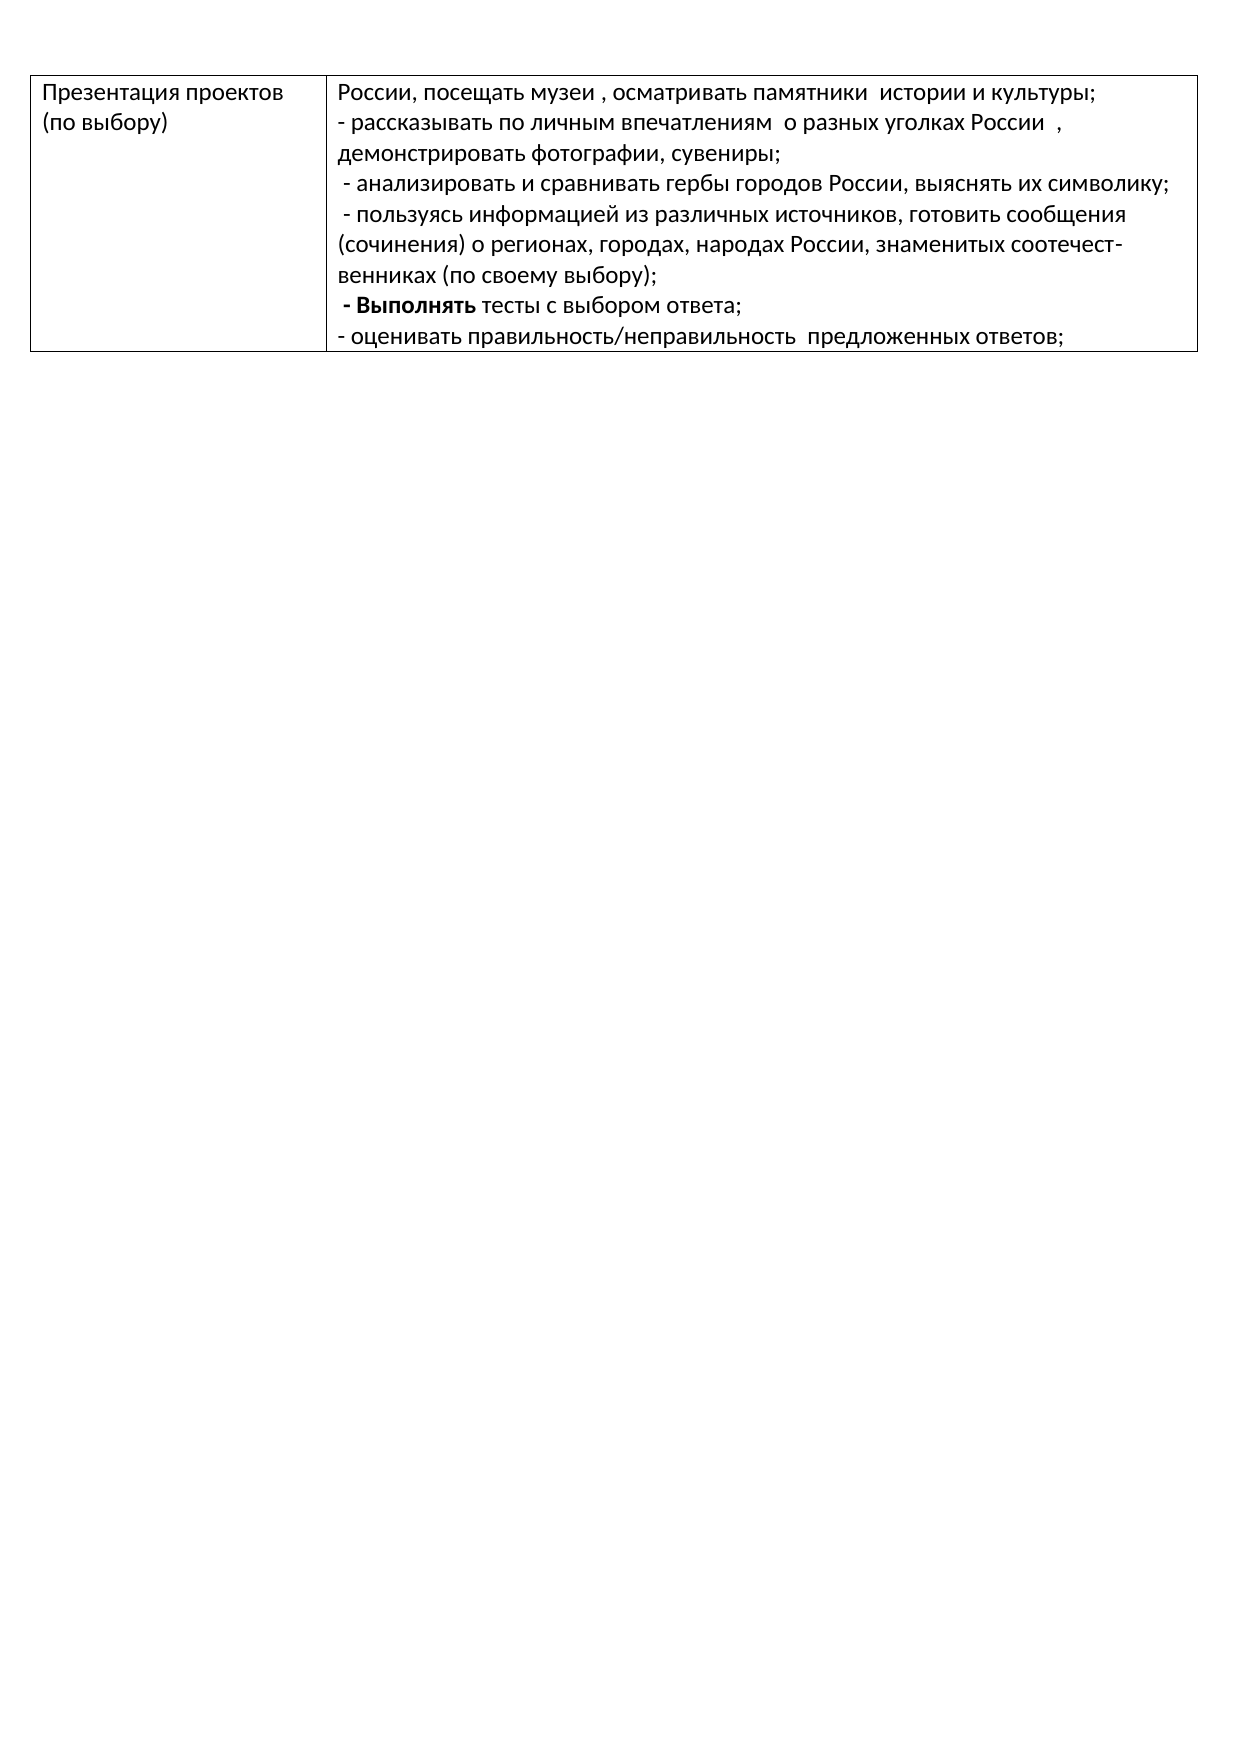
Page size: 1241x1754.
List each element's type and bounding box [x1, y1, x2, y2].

table_cell [327, 76, 1197, 351]
table_cell [31, 76, 326, 351]
